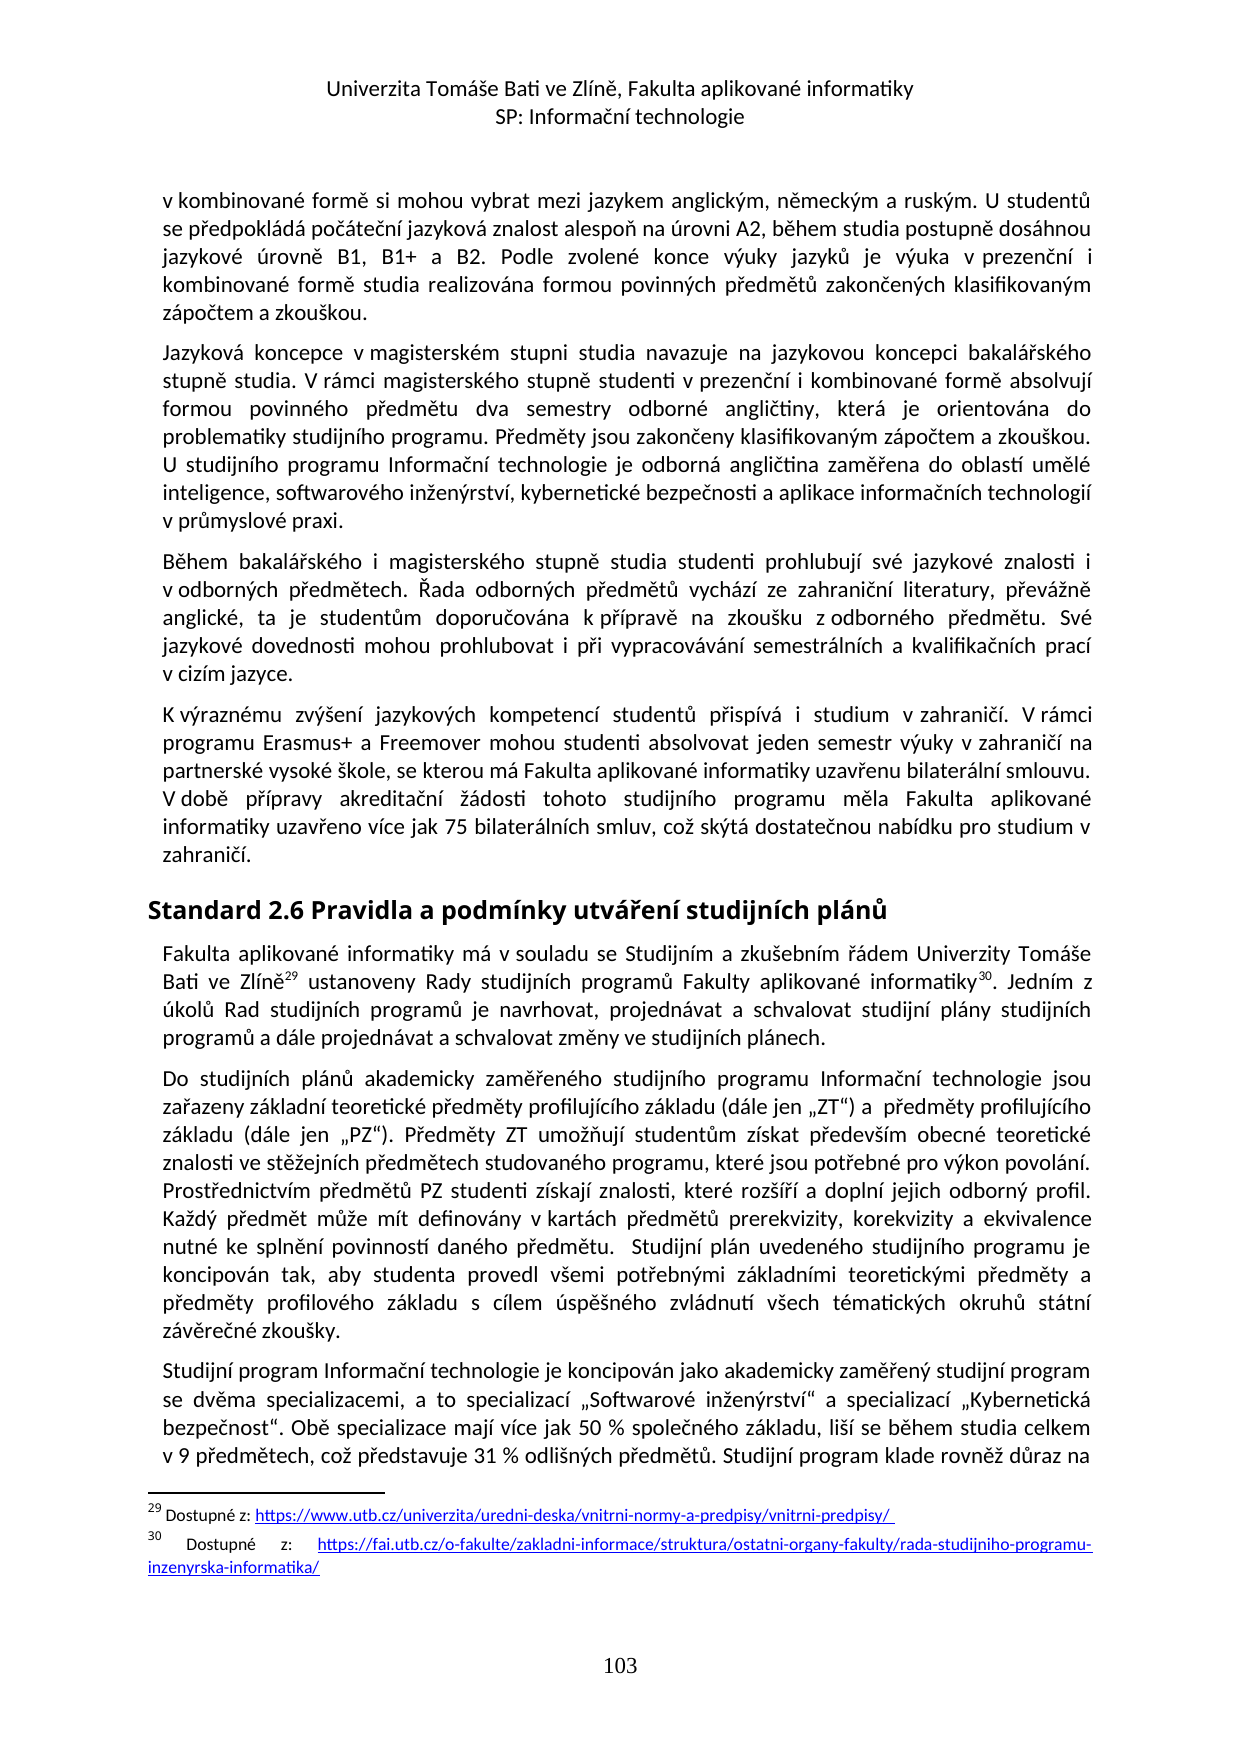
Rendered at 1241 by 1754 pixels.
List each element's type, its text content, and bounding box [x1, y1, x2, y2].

text K výraznému zvýšení jazykových kompetencí studentů přispívá i studium v zahraničí. V rámci programu Erasmus+ a Freemover mohou studenti absolvovat jeden semestr výuky v zahraničí na partnerské vysoké škole, se kterou má Fakulta aplikované informatiky uzavřenu bilaterální smlouvu. V době přípravy akreditační žádosti tohoto studijního programu měla Fakulta aplikované informatiky uzavřeno více jak 75 bilaterálních smluv, což skýtá dostatečnou nabídku pro studium v zahraničí. [162, 700, 1093, 868]
text Během bakalářského i magisterského stupně studia studenti prohlubují své jazykové znalosti i v odborných předmětech. Řada odborných předmětů vychází ze zahraniční literatury, převážně anglické, ta je studentům doporučována k přípravě na zkoušku z odborného předmětu. Své jazykové dovednosti mohou prohlubovat i při vypracovávání semestrálních a kvalifikačních prací v cizím jazyce. [162, 547, 1093, 687]
text Jazyková koncepce v magisterském stupni studia navazuje na jazykovou koncepci bakalářského stupně studia. V rámci magisterského stupně studenti v prezenční i kombinované formě absolvují formou povinného předmětu dva semestry odborné angličtiny, která je orientována do problematiky studijního programu. Předměty jsou zakončeny klasifikovaným zápočtem a zkouškou. U studijního programu Informační technologie je odborná angličtina zaměřena do oblastí umělé inteligence, softwarového inženýrství, kybernetické bezpečnosti a aplikace informačních technologií v průmyslové praxi. [162, 338, 1093, 534]
text Fakulta aplikované informatiky má v souladu se Studijním a zkušebním řádem Univerzity Tomáše Bati ve Zlíně ustanoveny Rady studijních programů Fakulty aplikované informatiky. Jedním z úkolů Rad studijních programů je navrhovat, projednávat a schvalovat studijní plány studijních programů a dále projednávat a schvalovat změny ve studijních plánech. [162, 939, 1093, 1051]
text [162, 1357, 1093, 1469]
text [162, 186, 1093, 326]
text Do studijních plánů akademicky zaměřeného studijního programu Informační technologie jsou zařazeny základní teoretické předměty profilujícího základu (dále jen „ZT“) a předměty profilujícího základu (dále jen „PZ“). Předměty ZT umožňují studentům získat především obecné teoretické znalosti ve stěžejních předmětech studovaného programu, které jsou potřebné pro výkon povolání. Prostřednictvím předmětů PZ studenti získají znalosti, které rozšíří a doplní jejich odborný profil. Každý předmět může mít definovány v kartách předmětů prerekvizity, korekvizity a ekvivalence nutné ke splnění povinností daného předmětu. Studijní plán uvedeného studijního programu je koncipován tak, aby studenta provedl všemi potřebnými základními teoretickými předměty a předměty profilového základu s cílem úspěšného zvládnutí všech tématických okruhů státní závěrečné zkoušky. [162, 1064, 1093, 1344]
subtitle Standard 2.6 Pravidla a podmínky utváření studijních plánů [148, 893, 1093, 927]
